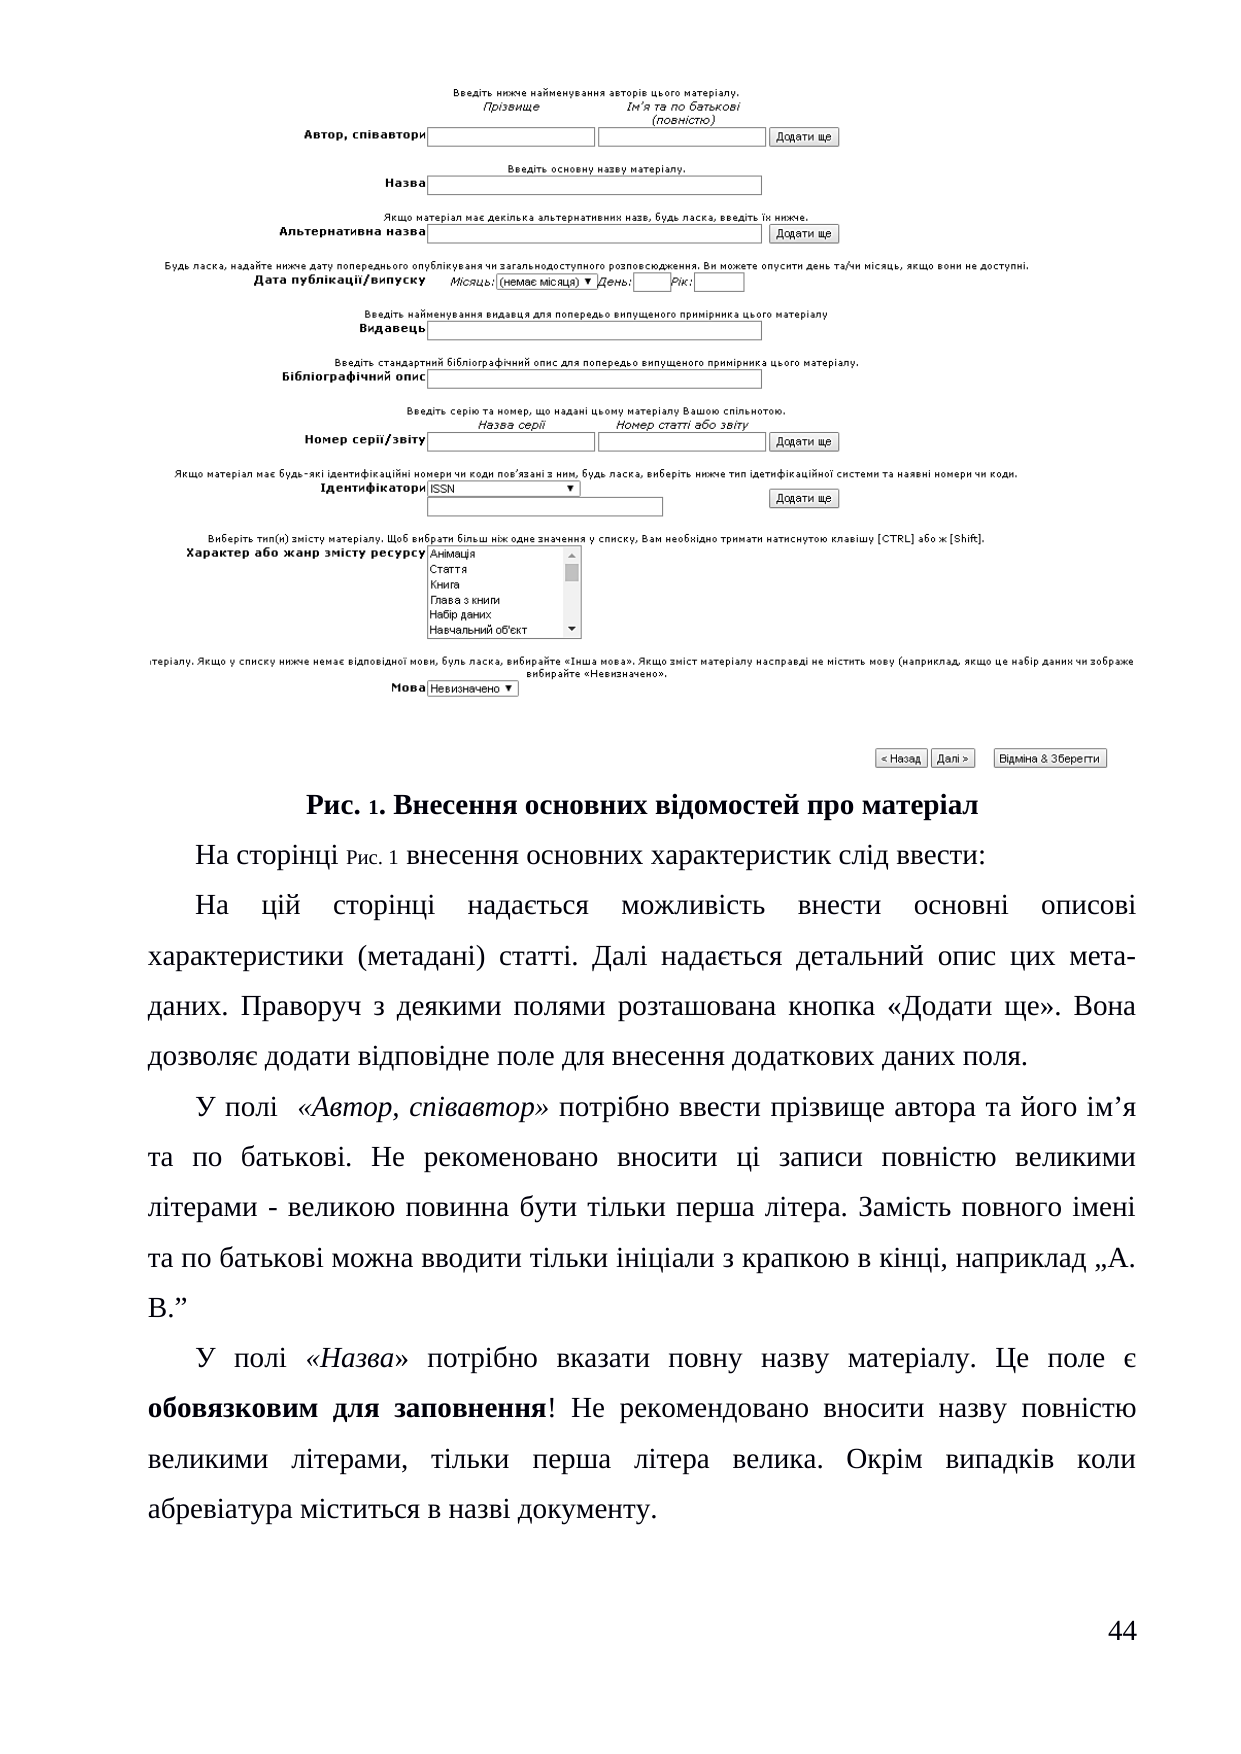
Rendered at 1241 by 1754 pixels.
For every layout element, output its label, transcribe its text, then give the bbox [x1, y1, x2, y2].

text У полі «Назва» потрібно вказати повну назву матеріалу. Це поле є обовязковим для заповнення! Не рекомендовано вносити назву повністю великими літерами, тільки перша літера велика. Окрім випадків коли абревіатура міститься в назві документу. [148, 1340, 1137, 1525]
picture [150, 88, 1135, 775]
text У полі «Автор, співавтор» потрібно ввести прізвище автора та його ім’я та по батькові. Не рекоменовано вносити ці записи повністю великими літерами - великою повинна бути тільки перша літера. Замість повного імені та по батькові можна вводити тільки ініціали з крапкою в кінці, наприклад „А. В.” [148, 1089, 1137, 1323]
text На цій сторінці надається можливість внести основні описові характеристики (метадані) статті. Далі надається детальний опис цих мета- даних. Праворуч з деякими полями розташована кнопка «Додати ще». Вона дозволяє додати відповідне поле для внесення додаткових даних поля. [148, 887, 1137, 1072]
